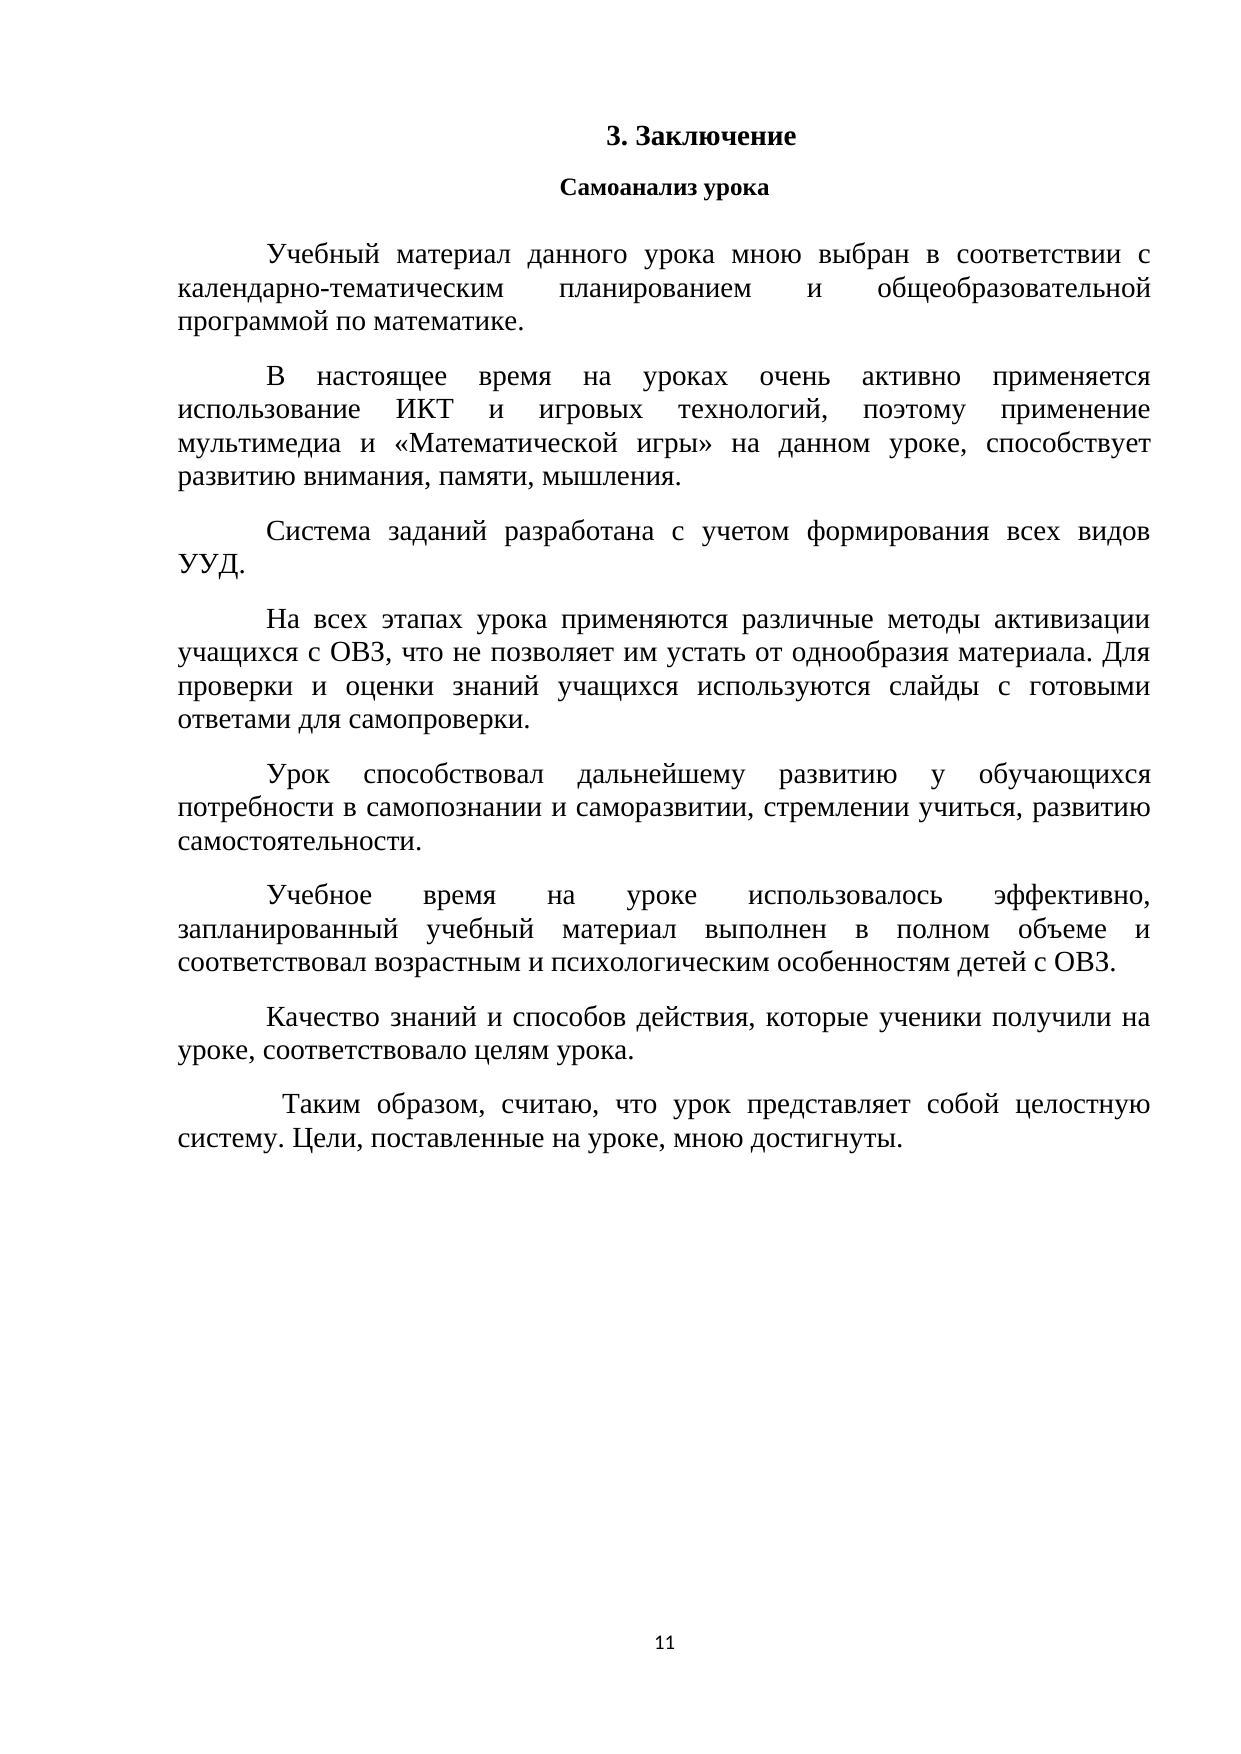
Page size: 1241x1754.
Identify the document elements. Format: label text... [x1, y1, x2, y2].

text Учебное время на уроке использовалось эффективно, запланированный учебный материал выполнен в полном объеме и соответствовал возрастным и психологическим особенностям детей с ОВЗ. [177, 877, 1152, 978]
text В настоящее время на уроках очень активно применяется использование ИКТ и игровых технологий, поэтому применение мультимедиа и «Математической игры» на данном уроке, способствует развитию внимания, памяти, мышления. [177, 358, 1152, 492]
text Система заданий разработана с учетом формирования всех видов УУД. [177, 513, 1152, 580]
text Учебный материал данного урока мною выбран в соответствии с календарно-тематическим планированием и общеобразовательной программой по математике. [177, 236, 1152, 337]
text Урок способствовал дальнейшему развитию у обучающихся потребности в самопознании и саморазвитии, стремлении учиться, развитию самостоятельности. [177, 756, 1152, 856]
text Качество знаний и способов действия, которые ученики получили на уроке, соответствовало целям урока. [177, 999, 1152, 1066]
text На всех этапах урока применяются различные методы активизации учащихся с ОВЗ, что не позволяет им устать от однообразия материала. Для проверки и оценки знаний учащихся используются слайды с готовыми ответами для самопроверки. [177, 601, 1152, 735]
text Самоанализ урока [177, 172, 1152, 201]
text Таким образом, считаю, что урок представляет собой целостную систему. Цели, поставленные на уроке, мною достигнуты. [177, 1087, 1152, 1154]
list 3. Заключение [251, 118, 1152, 152]
